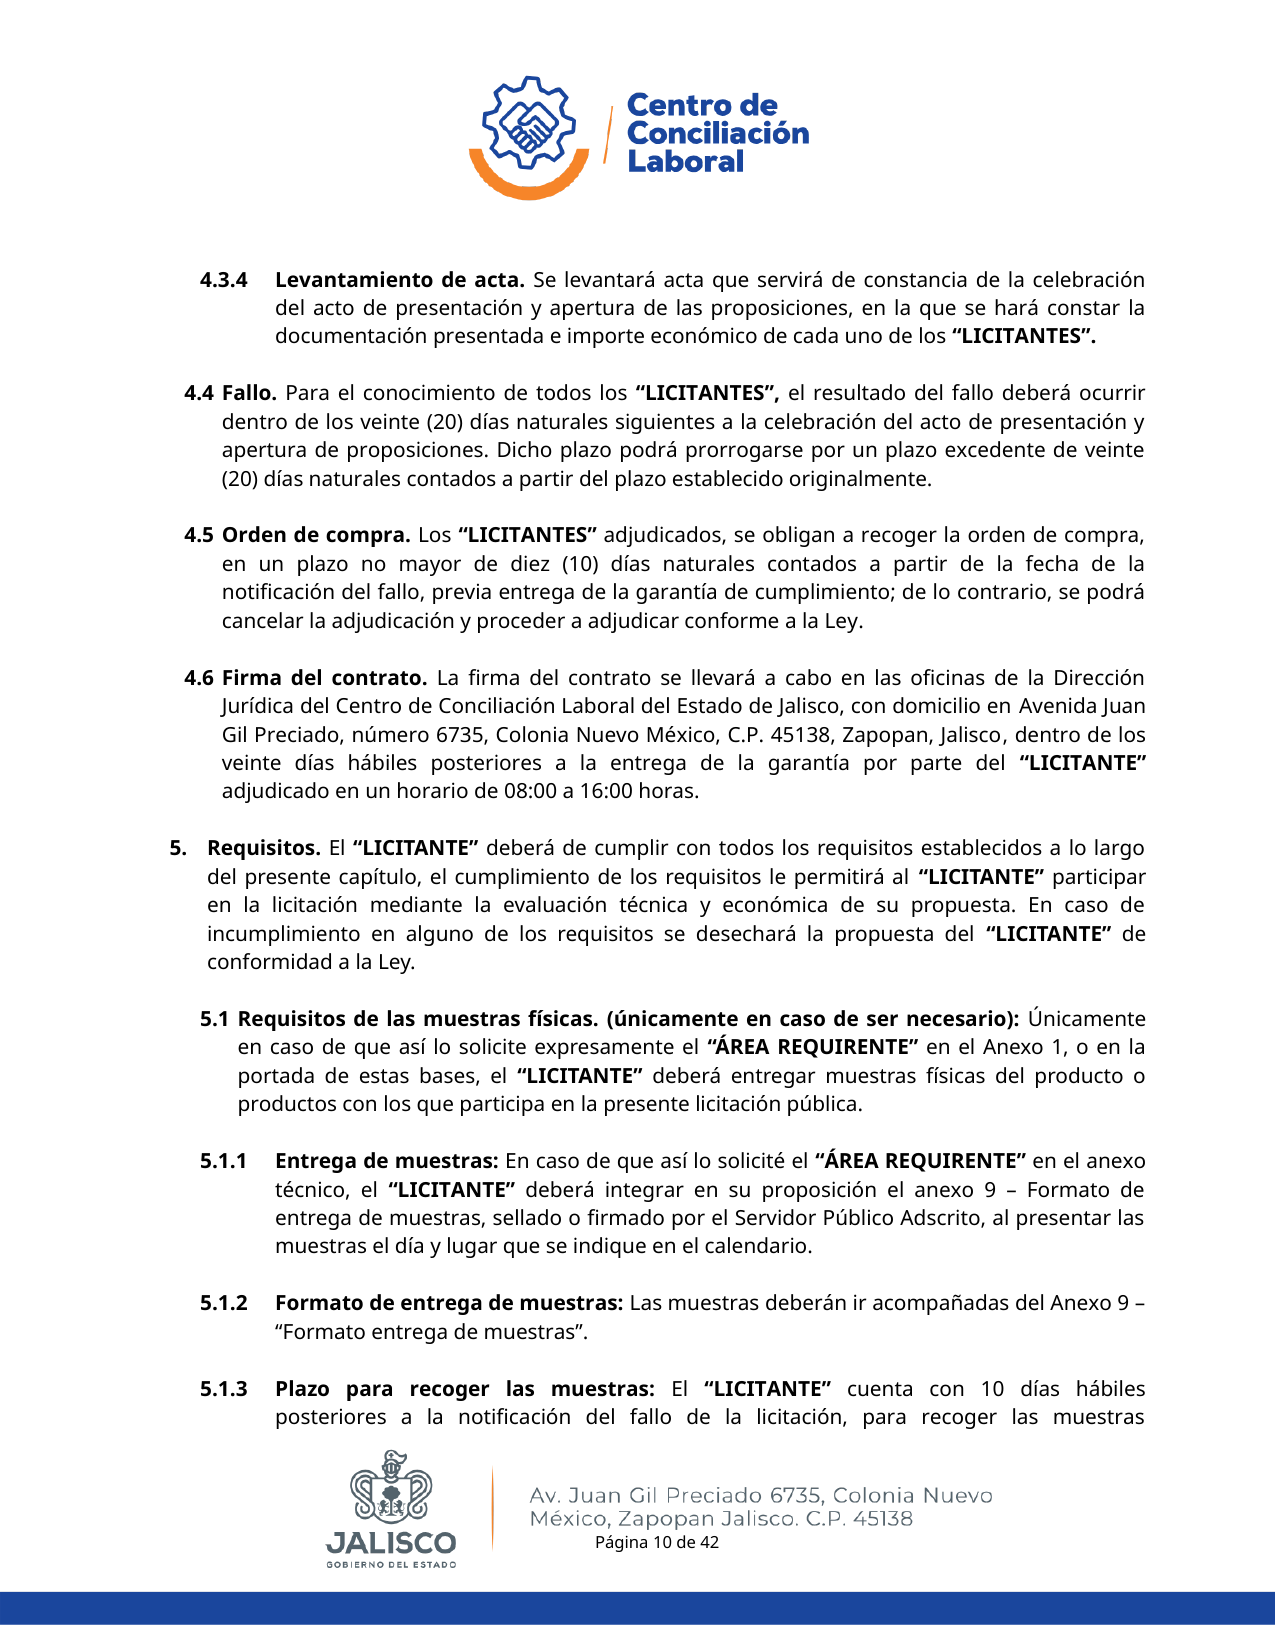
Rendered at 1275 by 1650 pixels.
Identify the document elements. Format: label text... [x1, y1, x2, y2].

list Entrega de muestras: En caso de que así lo solicité el “ÁREA REQUIRENTE” en el anexo técnico, el “LICITANTE” deberá integrar en su proposición el anexo 9 – Formato de entrega de muestras, sellado o firmado por el Servidor Público Adscrito, al presentar las muestras el día y lugar que se indique en el calendario. [200, 1146, 1146, 1260]
subtitle Requisitos. El “LICITANTE” deberá de cumplir con todos los requisitos establecidos a lo largo del presente capítulo, el cumplimiento de los requisitos le permitirá al “LICITANTE” participar en la licitación mediante la evaluación técnica y económica de su propuesta. En caso de incumplimiento en alguno de los requisitos se desechará la propuesta del “LICITANTE” de conformidad a la Ley. [169, 833, 1146, 976]
list Formato de entrega de muestras: Las muestras deberán ir acompañadas del Anexo 9 – “Formato entrega de muestras”. [200, 1288, 1146, 1345]
list Fallo. Para el conocimiento de todos los “LICITANTES”, el resultado del fallo deberá ocurrir dentro de los veinte (20) días naturales siguientes a la celebración del acto de presentación y apertura de proposiciones. Dicho plazo podrá prorrogarse por un plazo excedente de veinte (20) días naturales contados a partir del plazo establecido originalmente. [184, 378, 1146, 492]
list Orden de compra. Los “LICITANTES” adjudicados, se obligan a recoger la orden de compra, en un plazo no mayor de diez (10) días naturales contados a partir de la fecha de la notificación del fallo, previa entrega de la garantía de cumplimiento; de lo contrario, se podrá cancelar la adjudicación y proceder a adjudicar conforme a la Ley. [184, 521, 1146, 634]
list Levantamiento de acta. Se levantará acta que servirá de constancia de la celebración del acto de presentación y apertura de las proposiciones, en la que se hará constar la documentación presentada e importe económico de cada uno de los “LICITANTES”. [200, 265, 1146, 350]
subtitle Requisitos de las muestras físicas. (únicamente en caso de ser necesario): Únicamente en caso de que así lo solicite expresamente el “ÁREA REQUIRENTE” en el Anexo 1, o en la portada de estas bases, el “LICITANTE” deberá entregar muestras físicas del producto o productos con los que participa en la presente licitación pública. [200, 1004, 1146, 1118]
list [200, 1374, 1146, 1431]
picture [0, 3, 1275, 1650]
list Firma del contrato. La firma del contrato se llevará a cabo en las oficinas de la Dirección Jurídica del Centro de Conciliación Laboral del Estado de Jalisco, con domicilio en Avenida Juan Gil Preciado, número 6735, Colonia Nuevo México, C.P. 45138, Zapopan, Jalisco, dentro de los veinte días hábiles posteriores a la entrega de la garantía por parte del “LICITANTE” adjudicado en un horario de 08:00 a 16:00 horas. [184, 663, 1146, 805]
